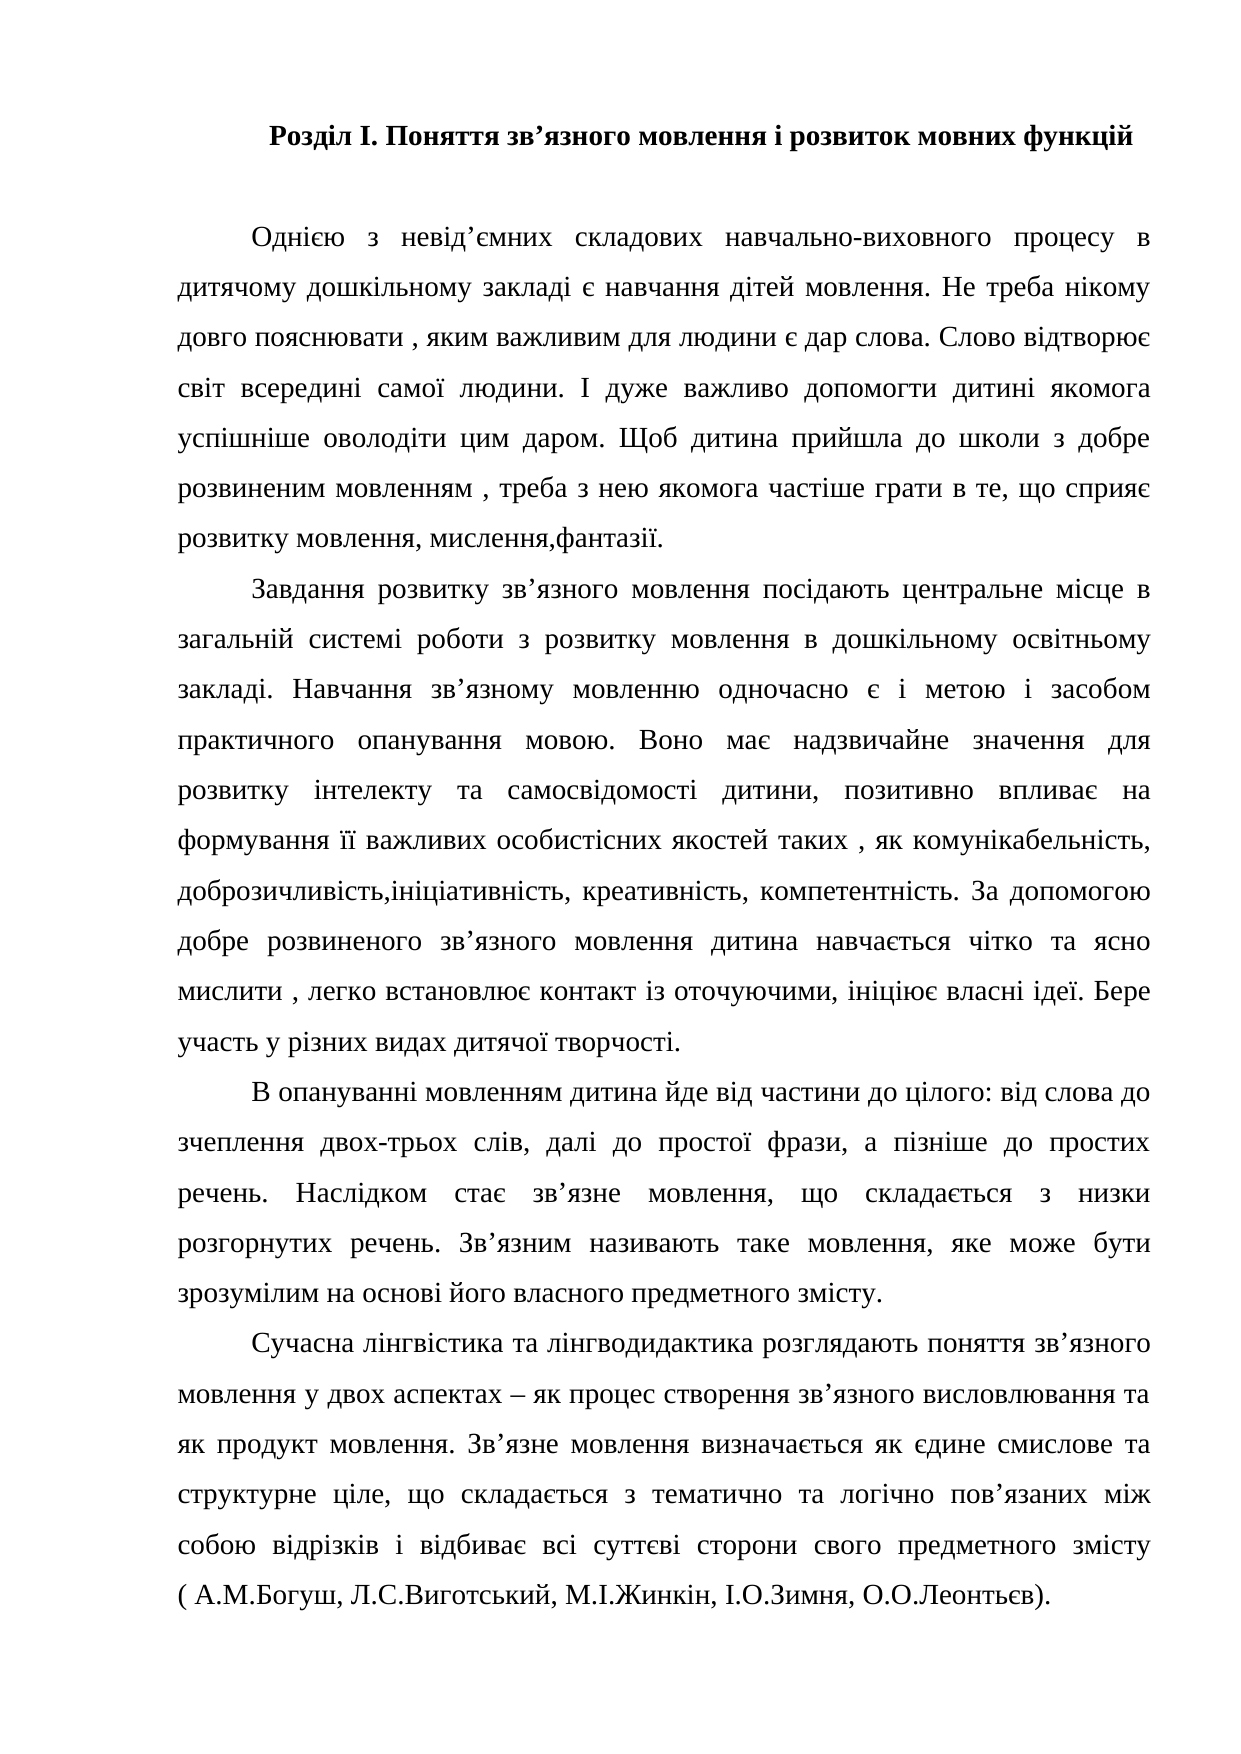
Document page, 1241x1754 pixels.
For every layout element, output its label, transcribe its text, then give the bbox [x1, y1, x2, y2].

text Однією з невід’ємних складових навчально-виховного процесу в дитячому дошкільному закладі є навчання дітей мовлення. Не треба нікому довго пояснювати , яким важливим для людини є дар слова. Слово відтворює світ всередині самої людини. І дуже важливо допомогти дитині якомога успішніше оволодіти цим даром. Щоб дитина прийшла до школи з добре розвиненим мовленням , треба з нею якомога частіше грати в те, що сприяє розвитку мовлення, мислення,фантазії. [177, 219, 1152, 554]
text Завдання розвитку зв’язного мовлення посідають центральне місце в загальній системі роботи з розвитку мовлення в дошкільному освітньому закладі. Навчання зв’язному мовленню одночасно є і метою і засобом практичного опанування мовою. Воно має надзвичайне значення для розвитку інтелекту та самосвідомості дитини, позитивно впливає на формування її важливих особистісних якостей таких , як комунікабельність, доброзичливість,ініціативність, креативність, компетентність. За допомогою добре розвиненого зв’язного мовлення дитина навчається чітко та ясно мислити , легко встановлює контакт із оточуючими, ініціює власні ідеї. Бере участь у різних видах дитячої творчості. [177, 571, 1152, 1057]
text Розділ І. Поняття зв’язного мовлення і розвиток мовних функцій [177, 118, 1152, 152]
text Сучасна лінгвістика та лінгводидактика розглядають поняття зв’язного мовлення у двох аспектах – як процес створення зв’язного висловлювання та як продукт мовлення. Зв’язне мовлення визначається як єдине смислове та структурне ціле, що складається з тематично та логічно пов’язаних між собою відрізків і відбиває всі суттєві сторони свого предметного змісту ( А.М.Богуш, Л.С.Виготський, М.І.Жинкін, І.О.Зимня, О.О.Леонтьєв). [177, 1326, 1152, 1611]
text В опануванні мовленням дитина йде від частини до цілого: від слова до зчеплення двох-трьох слів, далі до простої фрази, а пізніше до простих речень. Наслідком стає зв’язне мовлення, що складається з низки розгорнутих речень. Зв’язним називають таке мовлення, яке може бути зрозумілим на основі його власного предметного змісту. [177, 1074, 1152, 1309]
